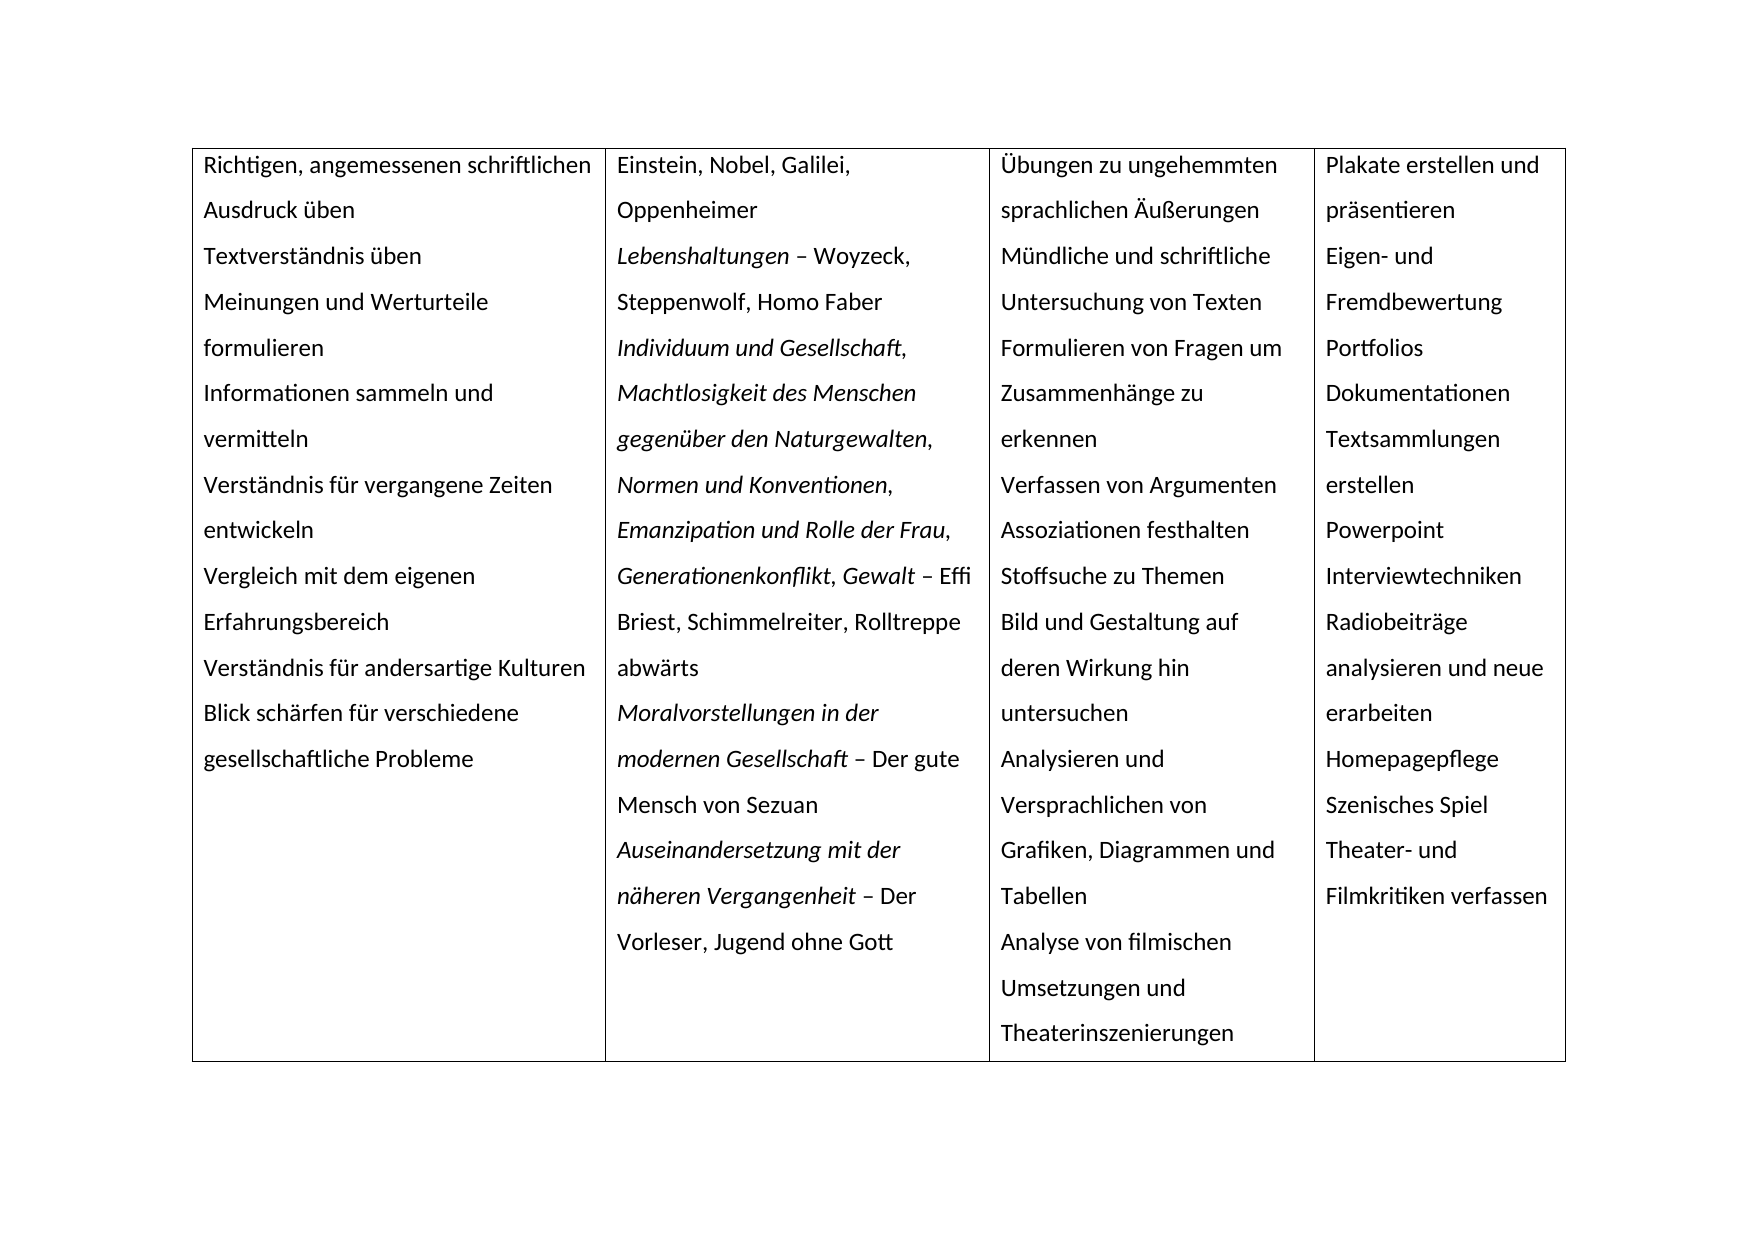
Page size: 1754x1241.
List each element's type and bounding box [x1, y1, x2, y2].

table_cell [990, 149, 1314, 1061]
table_cell [606, 149, 989, 1061]
table_cell [1315, 149, 1565, 1061]
table_cell [193, 149, 605, 1061]
